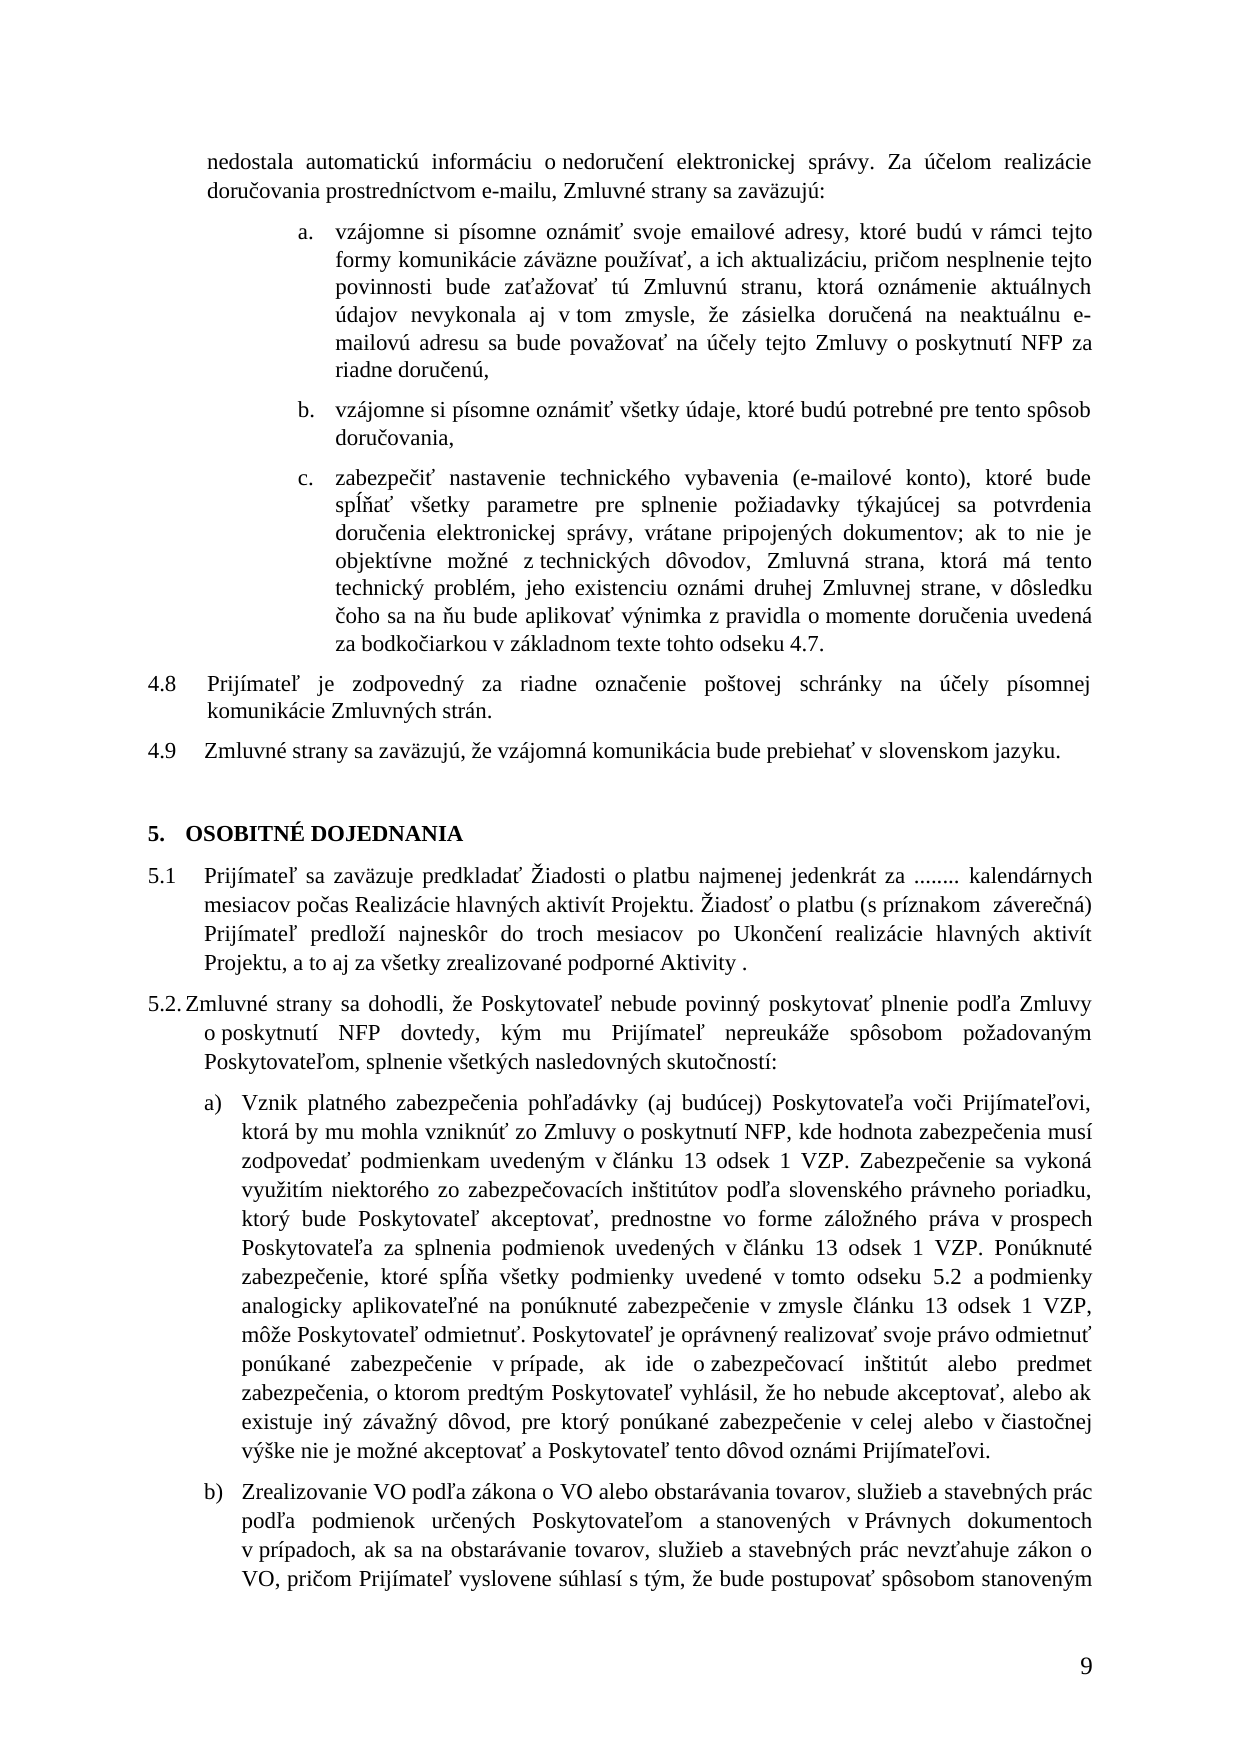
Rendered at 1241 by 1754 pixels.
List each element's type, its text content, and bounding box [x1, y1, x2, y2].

list zabezpečiť nastavenie technického vybavenia (e-mailové konto), ktoré bude spĺňať všetky parametre pre splnenie požiadavky týkajúcej sa potvrdenia doručenia elektronickej správy, vrátane pripojených dokumentov; ak to nie je objektívne možné z technických dôvodov, Zmluvná strana, ktorá má tento technický problém, jeho existenciu oznámi druhej Zmluvnej strane, v dôsledku čoho sa na ňu bude aplikovať výnimka z pravidla o momente doručenia uvedená za bodkočiarkou v základnom texte tohto odseku 4.7. [298, 464, 1092, 656]
list vzájomne si písomne oznámiť všetky údaje, ktoré budú potrebné pre tento spôsob doručovania, [298, 396, 1092, 450]
text 4.9 Zmluvné strany sa zaväzujú, že vzájomná komunikácia bude prebiehať v slovenskom jazyku. [148, 737, 1092, 764]
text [148, 148, 1092, 203]
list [204, 1478, 1092, 1592]
list Vznik platného zabezpečenia pohľadávky (aj budúcej) Poskytovateľa voči Prijímateľovi, ktorá by mu mohla vzniknúť zo Zmluvy o poskytnutí NFP, kde hodnota zabezpečenia musí zodpovedať podmienkam uvedeným v článku 13 odsek 1 VZP. Zabezpečenie sa vykoná využitím niektorého zo zabezpečovacích inštitútov podľa slovenského právneho poriadku, ktorý bude Poskytovateľ akceptovať, prednostne vo forme záložného práva v prospech Poskytovateľa za splnenia podmienok uvedených v článku 13 odsek 1 VZP. Ponúknuté zabezpečenie, ktoré spĺňa všetky podmienky uvedené v tomto odseku 5.2 a podmienky analogicky aplikovateľné na ponúknuté zabezpečenie v zmysle článku 13 odsek 1 VZP, môže Poskytovateľ odmietnuť. Poskytovateľ je oprávnený realizovať svoje právo odmietnuť ponúkané zabezpečenie v prípade, ak ide o zabezpečovací inštitút alebo predmet zabezpečenia, o ktorom predtým Poskytovateľ vyhlásil, že ho nebude akceptovať, alebo ak existuje iný závažný dôvod, pre ktorý ponúkané zabezpečenie v celej alebo v čiastočnej výške nie je možné akceptovať a Poskytovateľ tento dôvod oznámi Prijímateľovi. [204, 1089, 1092, 1463]
list Zmluvné strany sa dohodli, že Poskytovateľ nebude povinný poskytovať plnenie podľa Zmluvy o poskytnutí NFP dovtedy, kým mu Prijímateľ nepreukáže spôsobom požadovaným Poskytovateľom, splnenie všetkých nasledovných skutočností: [148, 990, 1092, 1074]
subtitle OSOBITNÉ DOJEDNANIA [148, 820, 1092, 847]
text 5.1 Prijímateľ sa zaväzuje predkladať Žiadosti o platbu najmenej jedenkrát za ........ kalendárnych mesiacov počas Realizácie hlavných aktivít Projektu. Žiadosť o platbu (s príznakom záverečná) Prijímateľ predloží najneskôr do troch mesiacov po Ukončení realizácie hlavných aktivít Projektu, a to aj za všetky zrealizované podporné Aktivity . [148, 862, 1092, 975]
text 4.8 Prijímateľ je zodpovedný za riadne označenie poštovej schránky na účely písomnej komunikácie Zmluvných strán. [148, 670, 1092, 724]
list vzájomne si písomne oznámiť svoje emailové adresy, ktoré budú v rámci tejto formy komunikácie záväzne používať, a ich aktualizáciu, pričom nesplnenie tejto povinnosti bude zaťažovať tú Zmluvnú stranu, ktorá oznámenie aktuálnych údajov nevykonala aj v tom zmysle, že zásielka doručená na neaktuálnu e-mailovú adresu sa bude považovať na účely tejto Zmluvy o poskytnutí NFP za riadne doručenú, [298, 218, 1092, 382]
